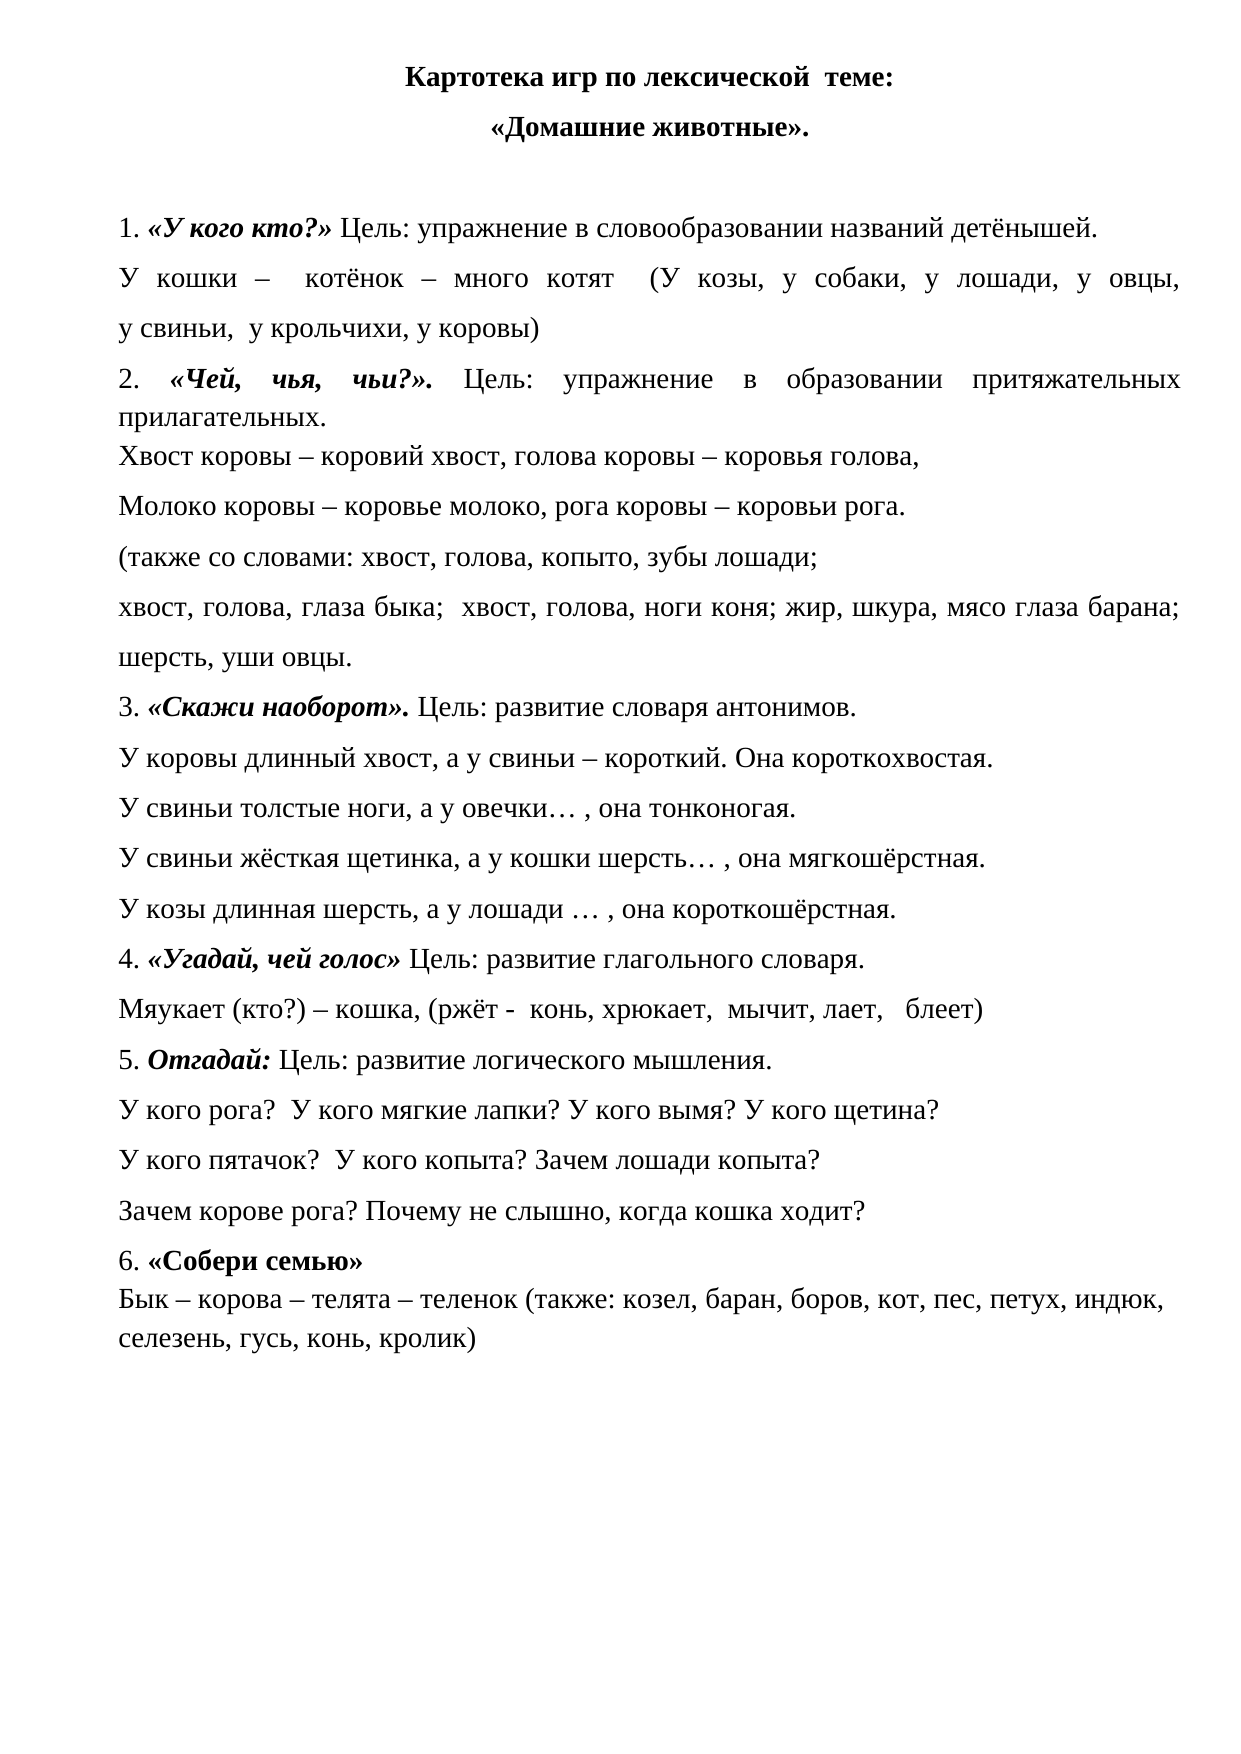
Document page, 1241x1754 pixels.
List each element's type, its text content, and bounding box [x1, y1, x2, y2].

text хвост, голова, глаза быка; хвост, голова, ноги коня; жир, шкура, мясо глаза барана; шерсть, уши овцы. [118, 589, 1181, 673]
text 4. «Угадай, чей голос» Цель: развитие глагольного словаря. [118, 941, 1181, 975]
text 5. Отгадай: Цель: развитие логического мышления. [118, 1042, 1181, 1075]
text Хвост коровы – коровий хвост, голова коровы – коровья голова, [118, 438, 1181, 472]
text 1. «У кого кто?» Цель: упражнение в словообразовании названий детёнышей. [118, 210, 1181, 243]
text 2. «Чей, чья, чьи?». Цель: упражнение в образовании притяжательных прилагательных. [118, 361, 1181, 433]
text 3. «Скажи наоборот». Цель: развитие словаря антонимов. [118, 689, 1181, 723]
text Зачем корове рога? Почему не слышно, когда кошка ходит? [118, 1193, 1181, 1226]
text Бык – корова – телята – теленок (также: козел, баран, боров, кот, пес, петух, индюк, селезень, гусь, конь, кролик) [118, 1282, 1181, 1354]
text Мяукает (кто?) – кошка, (ржёт - конь, хрюкает, мычит, лает, блеет) [118, 991, 1181, 1025]
text У кого пятачок? У кого копыта? Зачем лошади копыта? [118, 1142, 1181, 1176]
text (также со словами: хвост, голова, копыто, зубы лошади; [118, 539, 1181, 572]
text У козы длинная шерсть, а у лошади … , она короткошёрстная. [118, 891, 1181, 924]
text «Домашние животные». [118, 109, 1181, 143]
text 6. «Собери семью» [118, 1243, 1181, 1277]
text У кошки – котёнок – много котят (У козы, у собаки, у лошади, у овцы, у свиньи, у крольчихи, у коровы) [118, 260, 1181, 344]
text Молоко коровы – коровье молоко, рога коровы – коровьи рога. [118, 488, 1181, 522]
text Картотека игр по лексической теме: [118, 59, 1181, 93]
text У коровы длинный хвост, а у свиньи – короткий. Она короткохвостая. [118, 740, 1181, 773]
text У свиньи жёсткая щетинка, а у кошки шерсть… , она мягкошёрстная. [118, 841, 1181, 874]
text У кого рога? У кого мягкие лапки? У кого вымя? У кого щетина? [118, 1092, 1181, 1126]
text У свиньи толстые ноги, а у овечки… , она тонконогая. [118, 790, 1181, 824]
